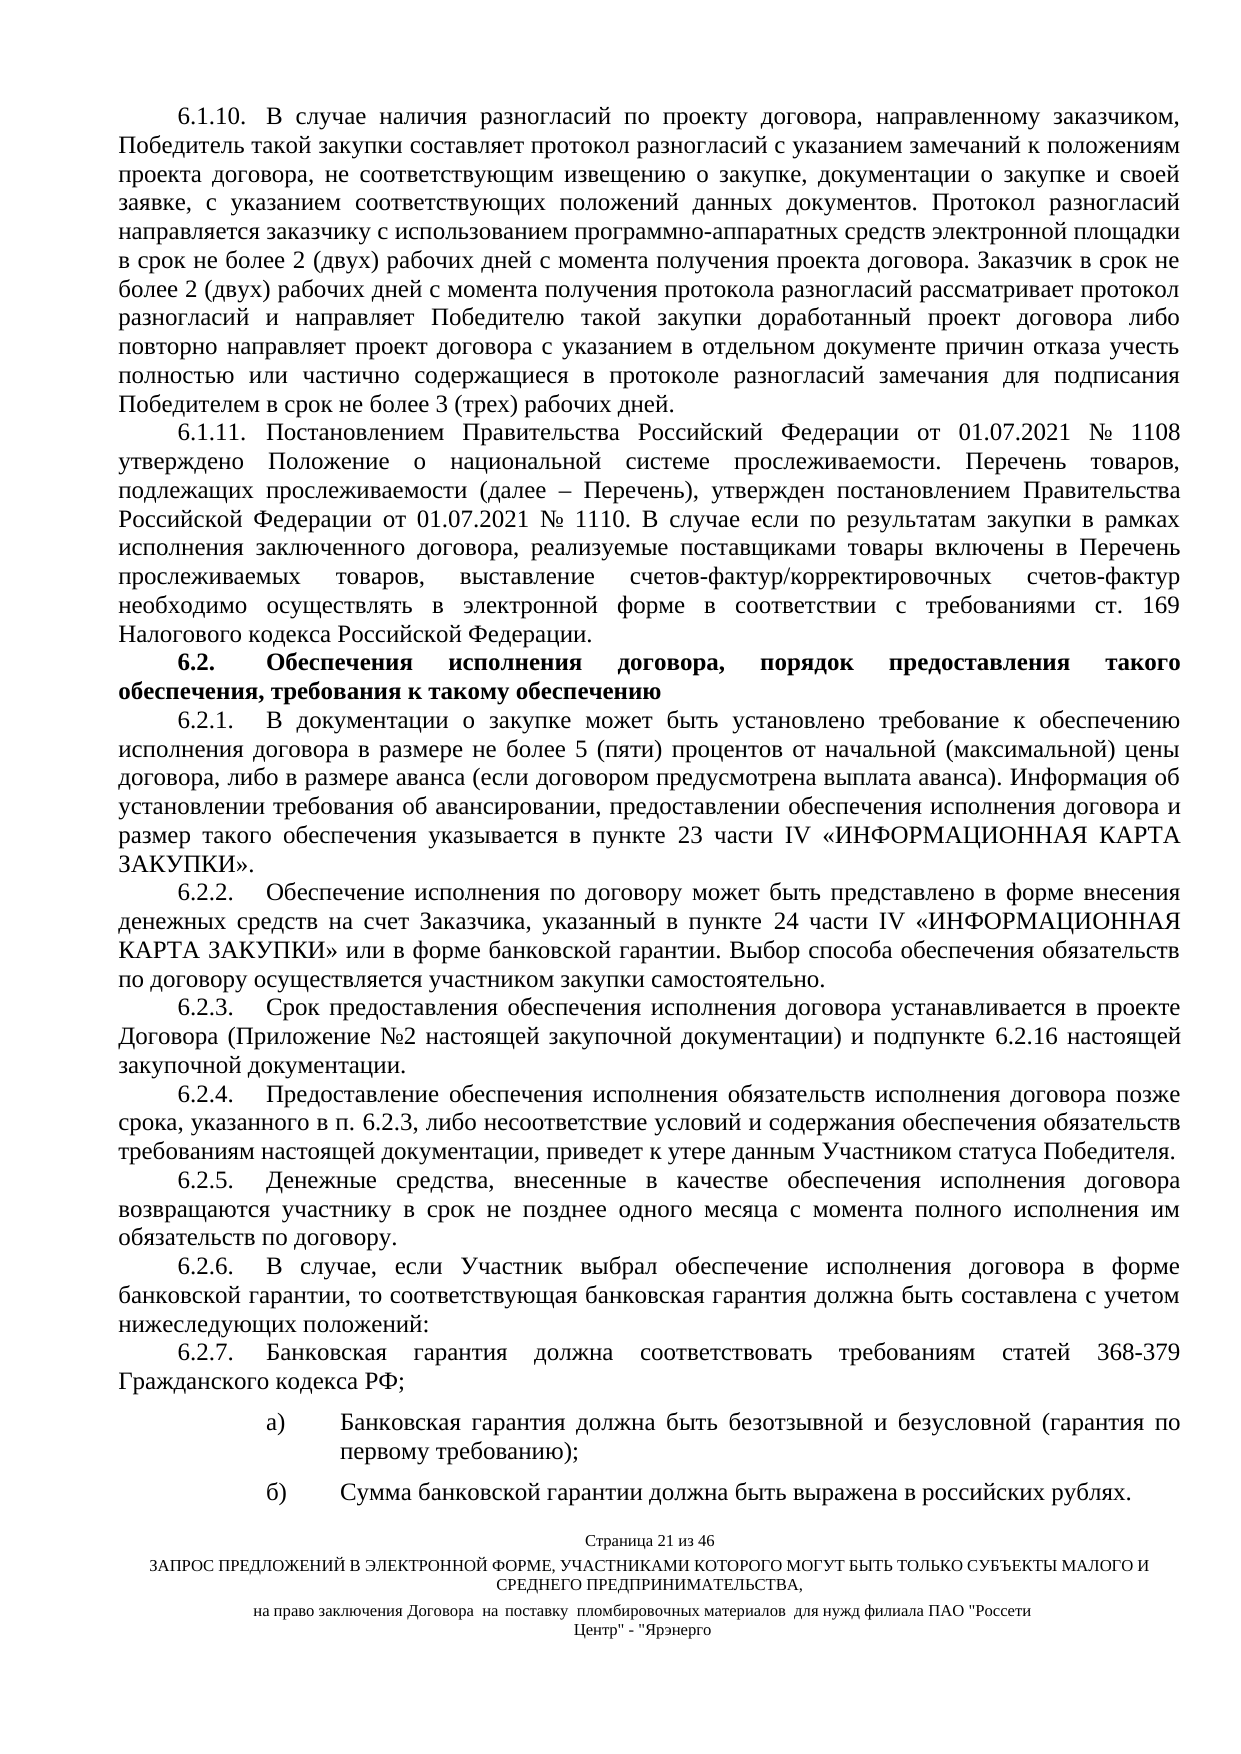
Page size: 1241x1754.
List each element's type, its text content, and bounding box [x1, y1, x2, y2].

subtitle Денежные средства, внесенные в качестве обеспечения исполнения договора возвращаются участнику в срок не позднее одного месяца с момента полного исполнения им обязательств по договору. [118, 1165, 1181, 1251]
subtitle В случае наличия разногласий по проекту договора, направленному заказчиком, Победитель такой закупки составляет протокол разногласий с указанием замечаний к положениям проекта договора, не соответствующим извещению о закупке, документации о закупке и своей заявке, с указанием соответствующих положений данных документов. Протокол разногласий направляется заказчику с использованием программно-аппаратных средств электронной площадки в срок не более 2 (двух) рабочих дней с момента получения проекта договора. Заказчик в срок не более 2 (двух) рабочих дней с момента получения протокола разногласий рассматривает протокол разногласий и направляет Победителю такой закупки доработанный проект договора либо повторно направляет проект договора с указанием в отдельном документе причин отказа учесть полностью или частично содержащиеся в протоколе разногласий замечания для подписания Победителем в срок не более 3 (трех) рабочих дней. [118, 101, 1181, 417]
list Сумма банковской гарантии должна быть выражена в российских рублях. [266, 1477, 1181, 1506]
subtitle В случае, если Участник выбрал обеспечение исполнения договора в форме банковской гарантии, то соответствующая банковская гарантия должна быть составлена с учетом нижеследующих положений: [118, 1251, 1181, 1337]
subtitle Обеспечение исполнения по договору может быть представлено в форме внесения денежных средств на счет Заказчика, указанный в пункте 24 части IV «ИНФОРМАЦИОННАЯ КАРТА ЗАКУПКИ» или в форме банковской гарантии. Выбор способа обеспечения обязательств по договору осуществляется участником закупки самостоятельно. [118, 877, 1181, 992]
list Банковская гарантия должна быть безотзывной и безусловной (гарантия по первому требованию); [266, 1407, 1181, 1465]
subtitle Обеспечения исполнения договора, порядок предоставления такого обеспечения, требования к такому обеспечению [118, 647, 1181, 705]
subtitle Постановлением Правительства Российский Федерации от 01.07.2021 № 1108 утверждено Положение о национальной системе прослеживаемости. Перечень товаров, подлежащих прослеживаемости (далее – Перечень), утвержден постановлением Правительства Российской Федерации от 01.07.2021 № 1110. В случае если по результатам закупки в рамках исполнения заключенного договора, реализуемые поставщиками товары включены в Перечень прослеживаемых товаров, выставление счетов-фактур/корректировочных счетов-фактур необходимо осуществлять в электронной форме в соответствии с требованиями ст. 169 Налогового кодекса Российской Федерации. [118, 417, 1181, 647]
subtitle В документации о закупке может быть установлено требование к обеспечению исполнения договора в размере не более 5 (пяти) процентов от начальной (максимальной) цены договора, либо в размере аванса (если договором предусмотрена выплата аванса). Информация об установлении требования об авансировании, предоставлении обеспечения исполнения договора и размер такого обеспечения указывается в пункте 23 части IV «ИНФОРМАЦИОННАЯ КАРТА ЗАКУПКИ». [118, 705, 1181, 877]
subtitle Банковская гарантия должна соответствовать требованиям статей 368-379 Гражданского кодекса РФ; [118, 1337, 1181, 1395]
subtitle Предоставление обеспечения исполнения обязательств исполнения договора позже срока, указанного в п. 6.2.3, либо несоответствие условий и содержания обеспечения обязательств требованиям настоящей документации, приведет к утере данным Участником статуса Победителя. [118, 1079, 1181, 1165]
subtitle Срок предоставления обеспечения исполнения договора устанавливается в проекте Договора (Приложение №2 настоящей закупочной документации) и подпункте 6.2.16 настоящей закупочной документации. [118, 992, 1181, 1079]
